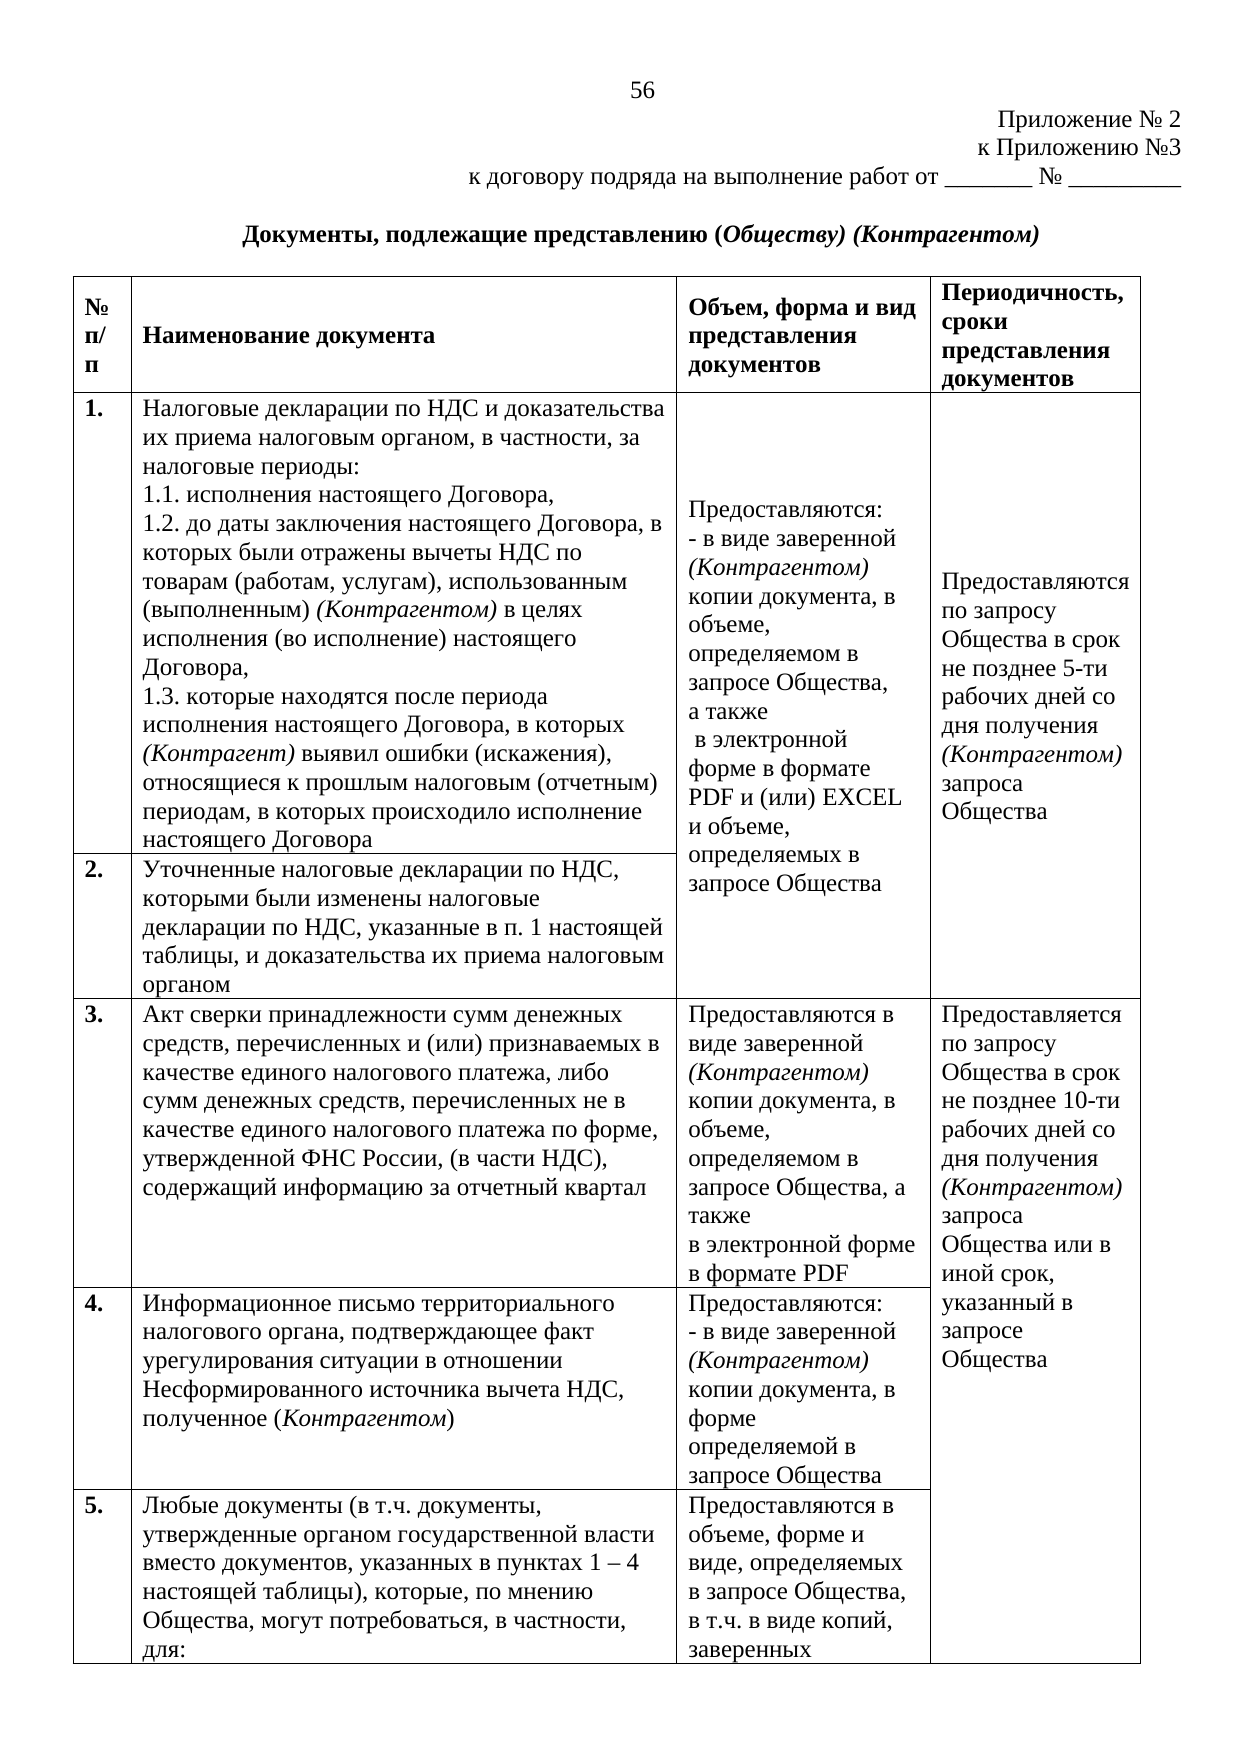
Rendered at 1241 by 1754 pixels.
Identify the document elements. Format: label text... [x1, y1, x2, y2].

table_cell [677, 1490, 930, 1662]
text к договору подряда на выполнение работ от _______ № _________ [103, 161, 1181, 190]
table_header № п/п [74, 277, 131, 392]
table_cell Предоставляется по запросу Общества в срок не позднее 10-ти рабочих дней со дня получения (Контрагентом) запроса Общества или в иной срок, указанный в запросе Общества [931, 999, 1140, 1662]
table_cell 2. [74, 854, 131, 998]
table_cell Налоговые декларации по НДС и доказательства их приема налоговым органом, в частности, за налоговые периоды: 1.1. исполнения настоящего Договора, 1.2. до даты заключения настоящего Договора, в которых были отражены вычеты НДС по товарам (работам, услугам), использованным (выполненным) (Контрагентом) в целях исполнения (во исполнение) настоящего Договора, 1.3. которые находятся после периода исполнения настоящего Договора, в которых (Контрагент) выявил ошибки (искажения), относящиеся к прошлым налоговым (отчетным) периодам, в которых происходило исполнение настоящего Договора [132, 393, 676, 853]
text Приложение № 2 [103, 104, 1181, 132]
table_cell Предоставляются: - в виде заверенной (Контрагентом) копии документа, в объеме, определяемом в запросе Общества, а также в электронной форме в формате PDF и (или) EXCEL и объеме, определяемых в запросе Общества [677, 393, 930, 998]
text к Приложению №3 [103, 132, 1181, 161]
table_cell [132, 1490, 676, 1662]
text Документы, подлежащие представлению (Обществу) (Контрагентом) [103, 219, 1181, 247]
table_cell Предоставляются по запросу Общества в срок не позднее 5-ти рабочих дней со дня получения (Контрагентом) запроса Общества [931, 393, 1140, 998]
table_cell 3. [74, 999, 131, 1287]
table_header Объем, форма и вид представления документов [677, 277, 930, 392]
table_cell 5. [74, 1490, 131, 1662]
table_header Наименование документа [132, 277, 676, 392]
table_header Периодичность, сроки представления документов [931, 277, 1140, 392]
table_cell Предоставляются в виде заверенной (Контрагентом) копии документа, в объеме, определяемом в запросе Общества, а также в электронной форме в формате PDF [677, 999, 930, 1287]
table_cell Информационное письмо территориального налогового органа, подтверждающее факт урегулирования ситуации в отношении Несформированного источника вычета НДС, полученное (Контрагентом) [132, 1288, 676, 1489]
table_cell Уточненные налоговые декларации по НДС, которыми были изменены налоговые декларации по НДС, указанные в п. 1 настоящей таблицы, и доказательства их приема налоговым органом [132, 854, 676, 998]
table_cell Предоставляются: - в виде заверенной (Контрагентом) копии документа, в форме определяемой в запросе Общества [677, 1288, 930, 1489]
table_cell Акт сверки принадлежности сумм денежных средств, перечисленных и (или) признаваемых в качестве единого налогового платежа, либо сумм денежных средств, перечисленных не в качестве единого налогового платежа по форме, утвержденной ФНС России, (в части НДС), содержащий информацию за отчетный квартал [132, 999, 676, 1287]
table_cell 1. [74, 393, 131, 853]
table_cell 4. [74, 1288, 131, 1489]
